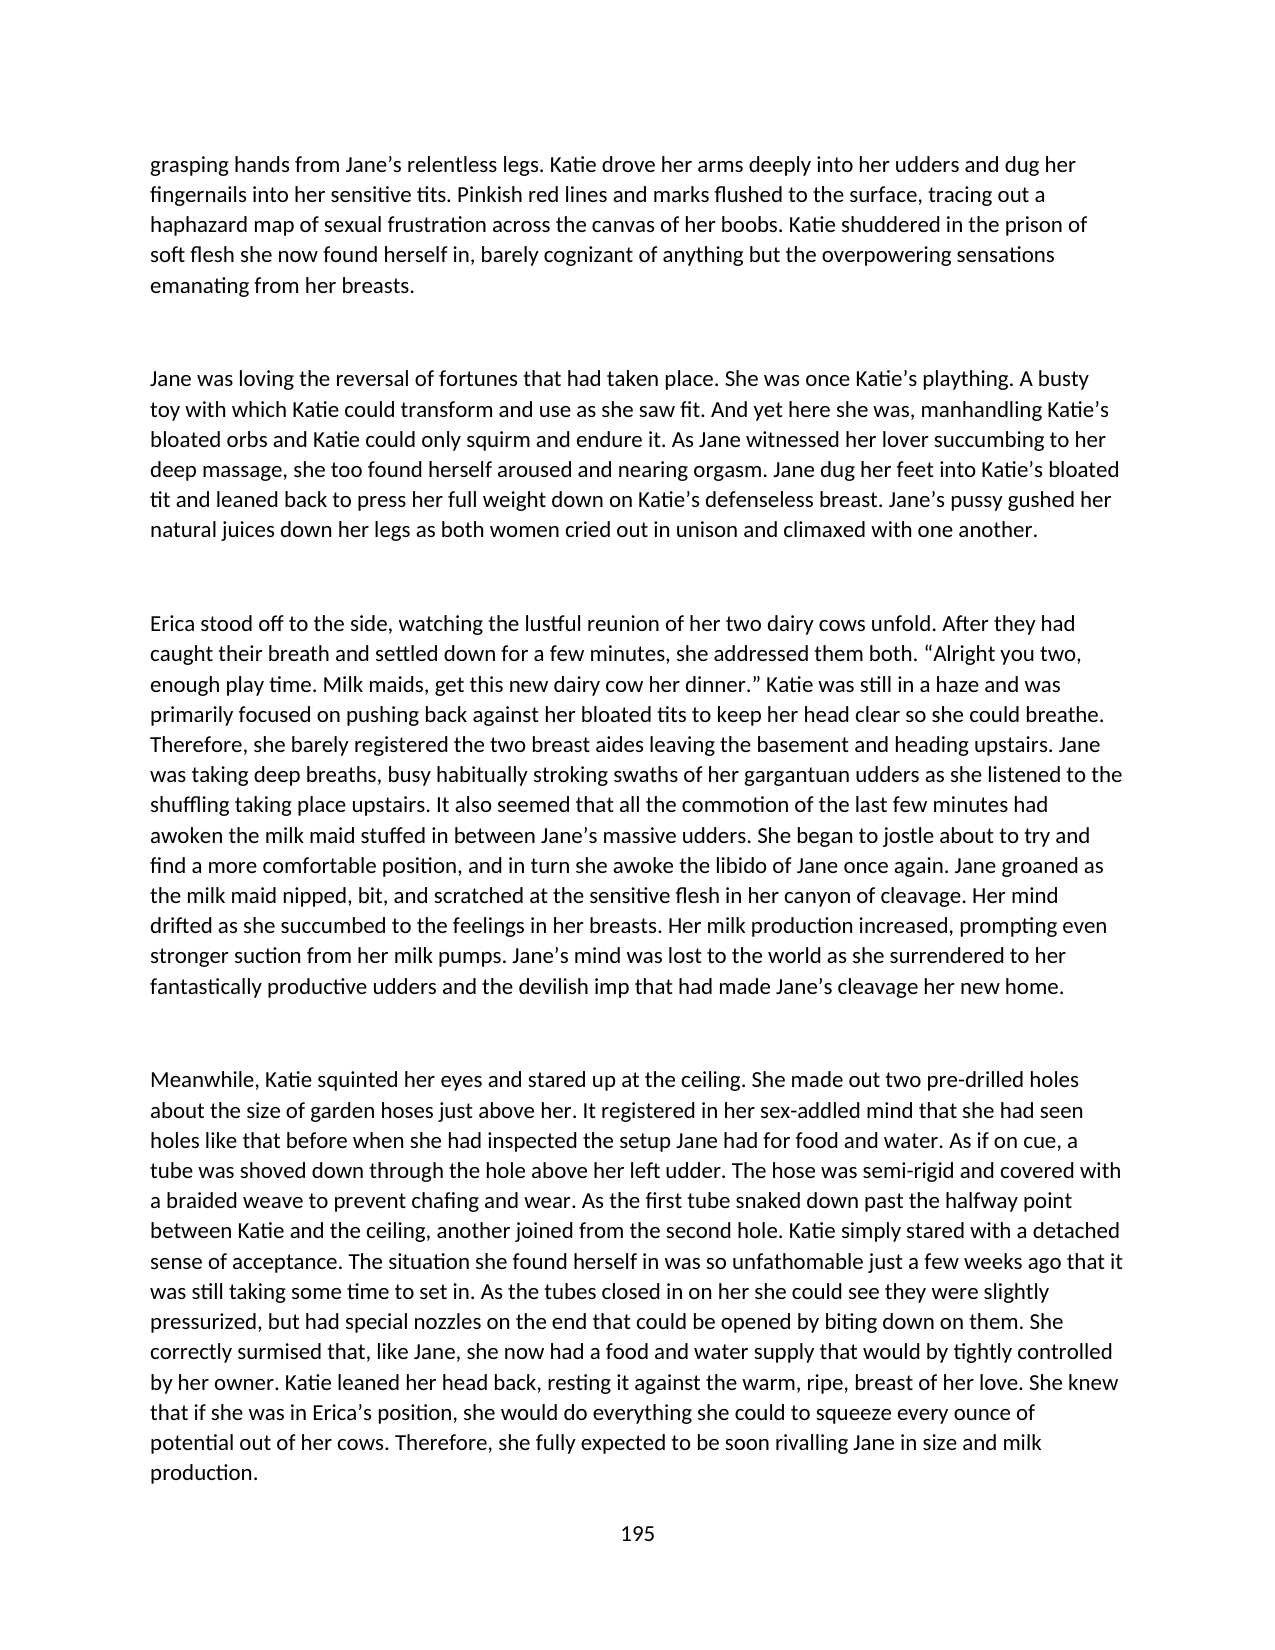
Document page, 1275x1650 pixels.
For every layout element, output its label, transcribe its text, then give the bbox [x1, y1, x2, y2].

text Meanwhile, Katie squinted her eyes and stared up at the ceiling. She made out two pre-drilled holes about the size of garden hoses just above her. It registered in her sex-addled mind that she had seen holes like that before when she had inspected the setup Jane had for food and water. As if on cue, a tube was shoved down through the hole above her left udder. The hose was semi-rigid and covered with a braided weave to prevent chafing and wear. As the first tube snaked down past the halfway point between Katie and the ceiling, another joined from the second hole. Katie simply stared with a detached sense of acceptance. The situation she found herself in was so unfathomable just a few weeks ago that it was still taking some time to set in. As the tubes closed in on her she could see they were slightly pressurized, but had special nozzles on the end that could be opened by biting down on them. She correctly surmised that, like Jane, she now had a food and water supply that would by tightly controlled by her owner. Katie leaned her head back, resting it against the warm, ripe, breast of her love. She knew that if she was in Erica’s position, she would do everything she could to squeeze every ounce of potential out of her cows. Therefore, she fully expected to be soon rivalling Jane in size and milk production. [150, 1066, 1125, 1486]
text Erica stood off to the side, watching the lustful reunion of her two dairy cows unfold. After they had caught their breath and settled down for a few minutes, she addressed them both. “Alright you two, enough play time. Milk maids, get this new dairy cow her dinner.” Katie was still in a haze and was primarily focused on pushing back against her bloated tits to keep her head clear so she could breathe. Therefore, she barely registered the two breast aides leaving the basement and heading upstairs. Jane was taking deep breaths, busy habitually stroking swaths of her gargantuan udders as she listened to the shuffling taking place upstairs. It also seemed that all the commotion of the last few minutes had awoken the milk maid stuffed in between Jane’s massive udders. She began to jostle about to try and find a more comfortable position, and in turn she awoke the libido of Jane once again. Jane groaned as the milk maid nipped, bit, and scratched at the sensitive flesh in her canyon of cleavage. Her mind drifted as she succumbed to the feelings in her breasts. Her milk production increased, prompting even stronger suction from her milk pumps. Jane’s mind was lost to the world as she surrendered to her fantastically productive udders and the devilish imp that had made Jane’s cleavage her new home. [150, 609, 1125, 1000]
text Jane was loving the reversal of fortunes that had taken place. She was once Katie’s plaything. A busty toy with which Katie could transform and use as she saw fit. And yet here she was, manhandling Katie’s bloated orbs and Katie could only squirm and endure it. As Jane witnessed her lover succumbing to her deep massage, she too found herself aroused and nearing orgasm. Jane dug her feet into Katie’s bloated tit and leaned back to press her full weight down on Katie’s defenseless breast. Jane’s pussy gushed her natural juices down her legs as both women cried out in unison and climaxed with one another. [150, 364, 1125, 544]
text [150, 150, 1125, 299]
